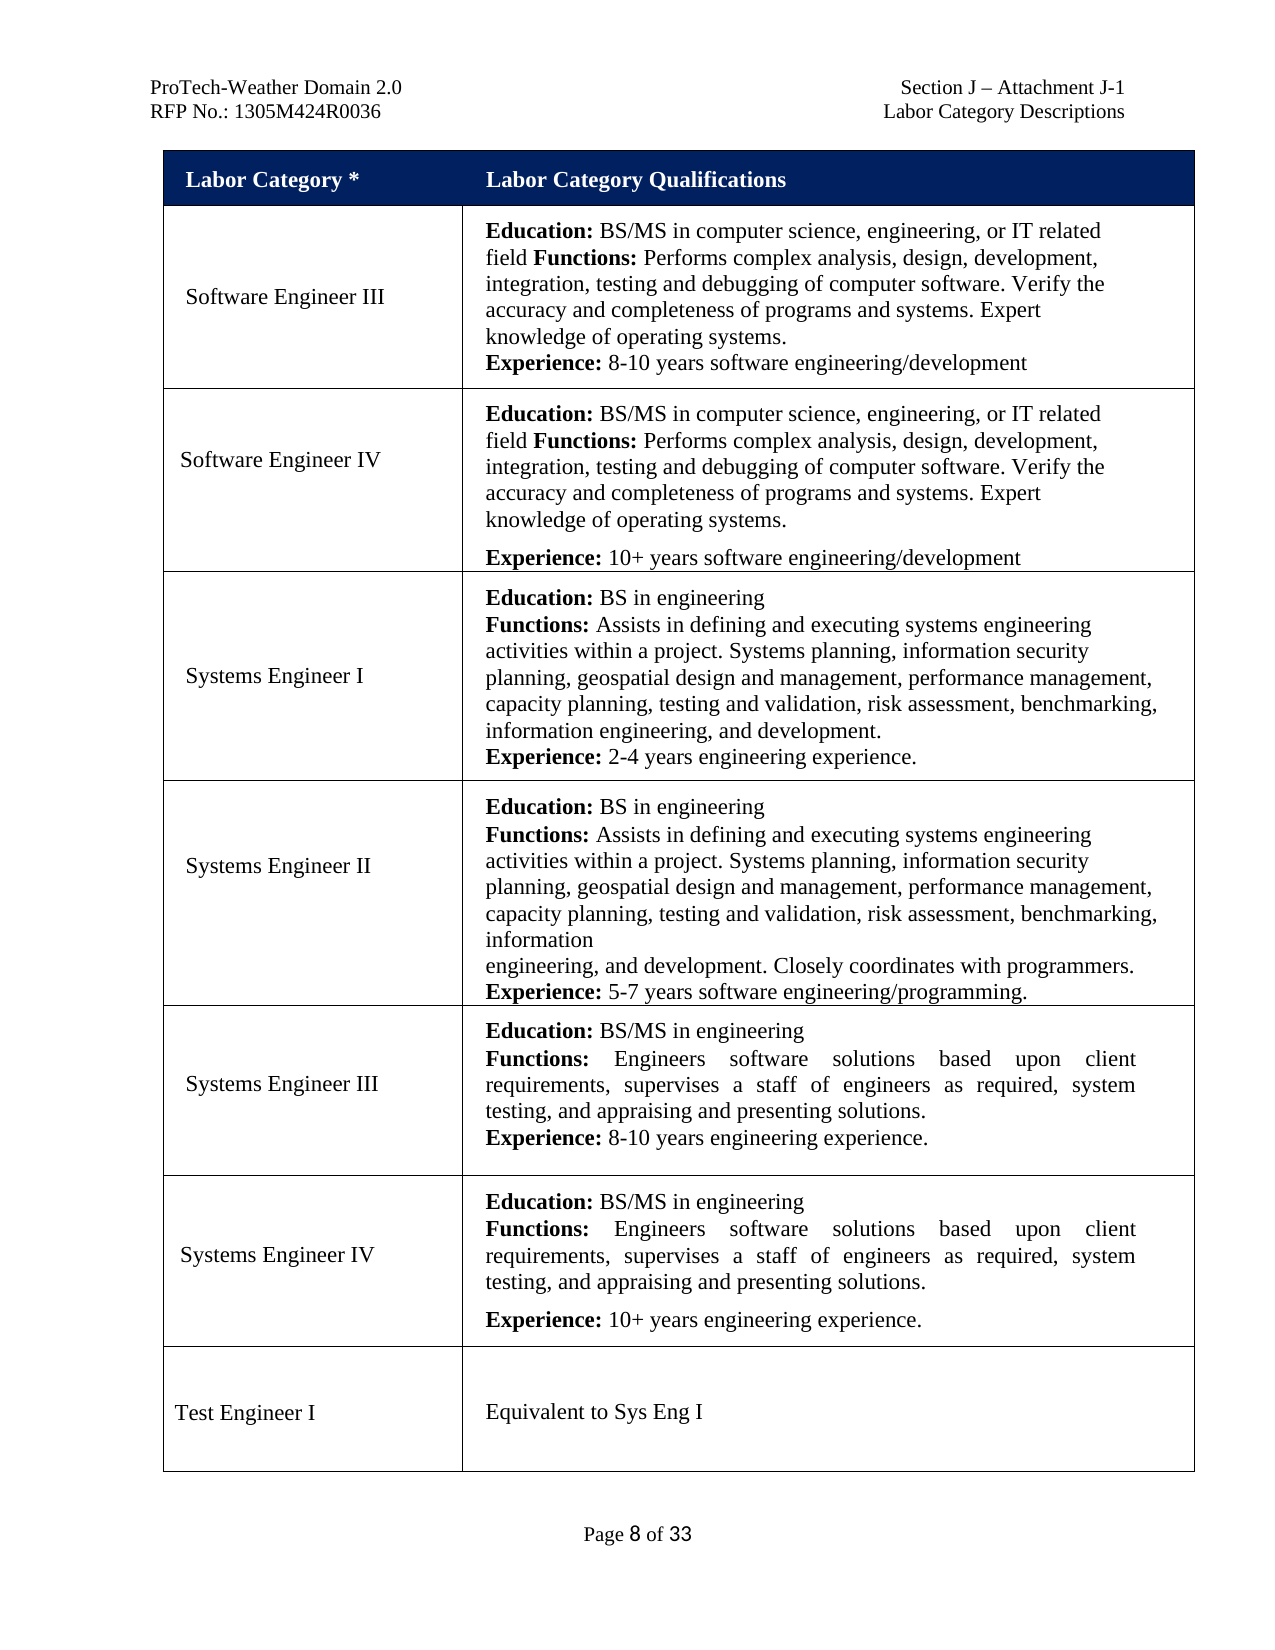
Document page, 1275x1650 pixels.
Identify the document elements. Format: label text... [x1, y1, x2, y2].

table_cell Test Engineer I [164, 1347, 462, 1471]
table_cell Education: BS/MS in engineering Functions: Engineers software solutions based upon client requirements, supervises a staff of engineers as required, system testing, and appraising and presenting solutions. Experience: 8-10 years engineering experience. [463, 1006, 1194, 1175]
table_cell Systems Engineer III [164, 1006, 462, 1175]
table_cell Equivalent to Sys Eng I [463, 1347, 1194, 1471]
table_cell Education: BS in engineering Functions: Assists in defining and executing systems engineering activities within a project. Systems planning, information security planning, geospatial design and management, performance management, capacity planning, testing and validation, risk assessment, benchmarking, information engineering, and development. Experience: 2-4 years engineering experience. [463, 572, 1194, 780]
table_header Labor Category Qualifications [463, 151, 1194, 205]
table_cell Software Engineer IV [164, 389, 462, 571]
table_header Labor Category * [164, 151, 463, 205]
table_cell Systems Engineer II [164, 781, 462, 1004]
table_cell Education: BS/MS in engineering Functions: Engineers software solutions based upon client requirements, supervises a staff of engineers as required, system testing, and appraising and presenting solutions. Experience: 10+ years engineering experience. [463, 1176, 1194, 1346]
table_cell Education: BS/MS in computer science, engineering, or IT related field Functions: Performs complex analysis, design, development, integration, testing and debugging of computer software. Verify the accuracy and completeness of programs and systems. Expert knowledge of operating systems. Experience: 8-10 years software engineering/development [463, 206, 1194, 388]
table_cell Systems Engineer I [164, 572, 462, 780]
table_cell Education: BS/MS in computer science, engineering, or IT related field Functions: Performs complex analysis, design, development, integration, testing and debugging of computer software. Verify the accuracy and completeness of programs and systems. Expert knowledge of operating systems. Experience: 10+ years software engineering/development [463, 389, 1194, 571]
table_cell Systems Engineer IV [164, 1176, 462, 1346]
table_cell Education: BS in engineering Functions: Assists in defining and executing systems engineering activities within a project. Systems planning, information security planning, geospatial design and management, performance management, capacity planning, testing and validation, risk assessment, benchmarking, information engineering, and development. Closely coordinates with programmers. Experience: 5-7 years software engineering/programming. [463, 781, 1194, 1004]
table_cell Software Engineer III [164, 206, 462, 388]
